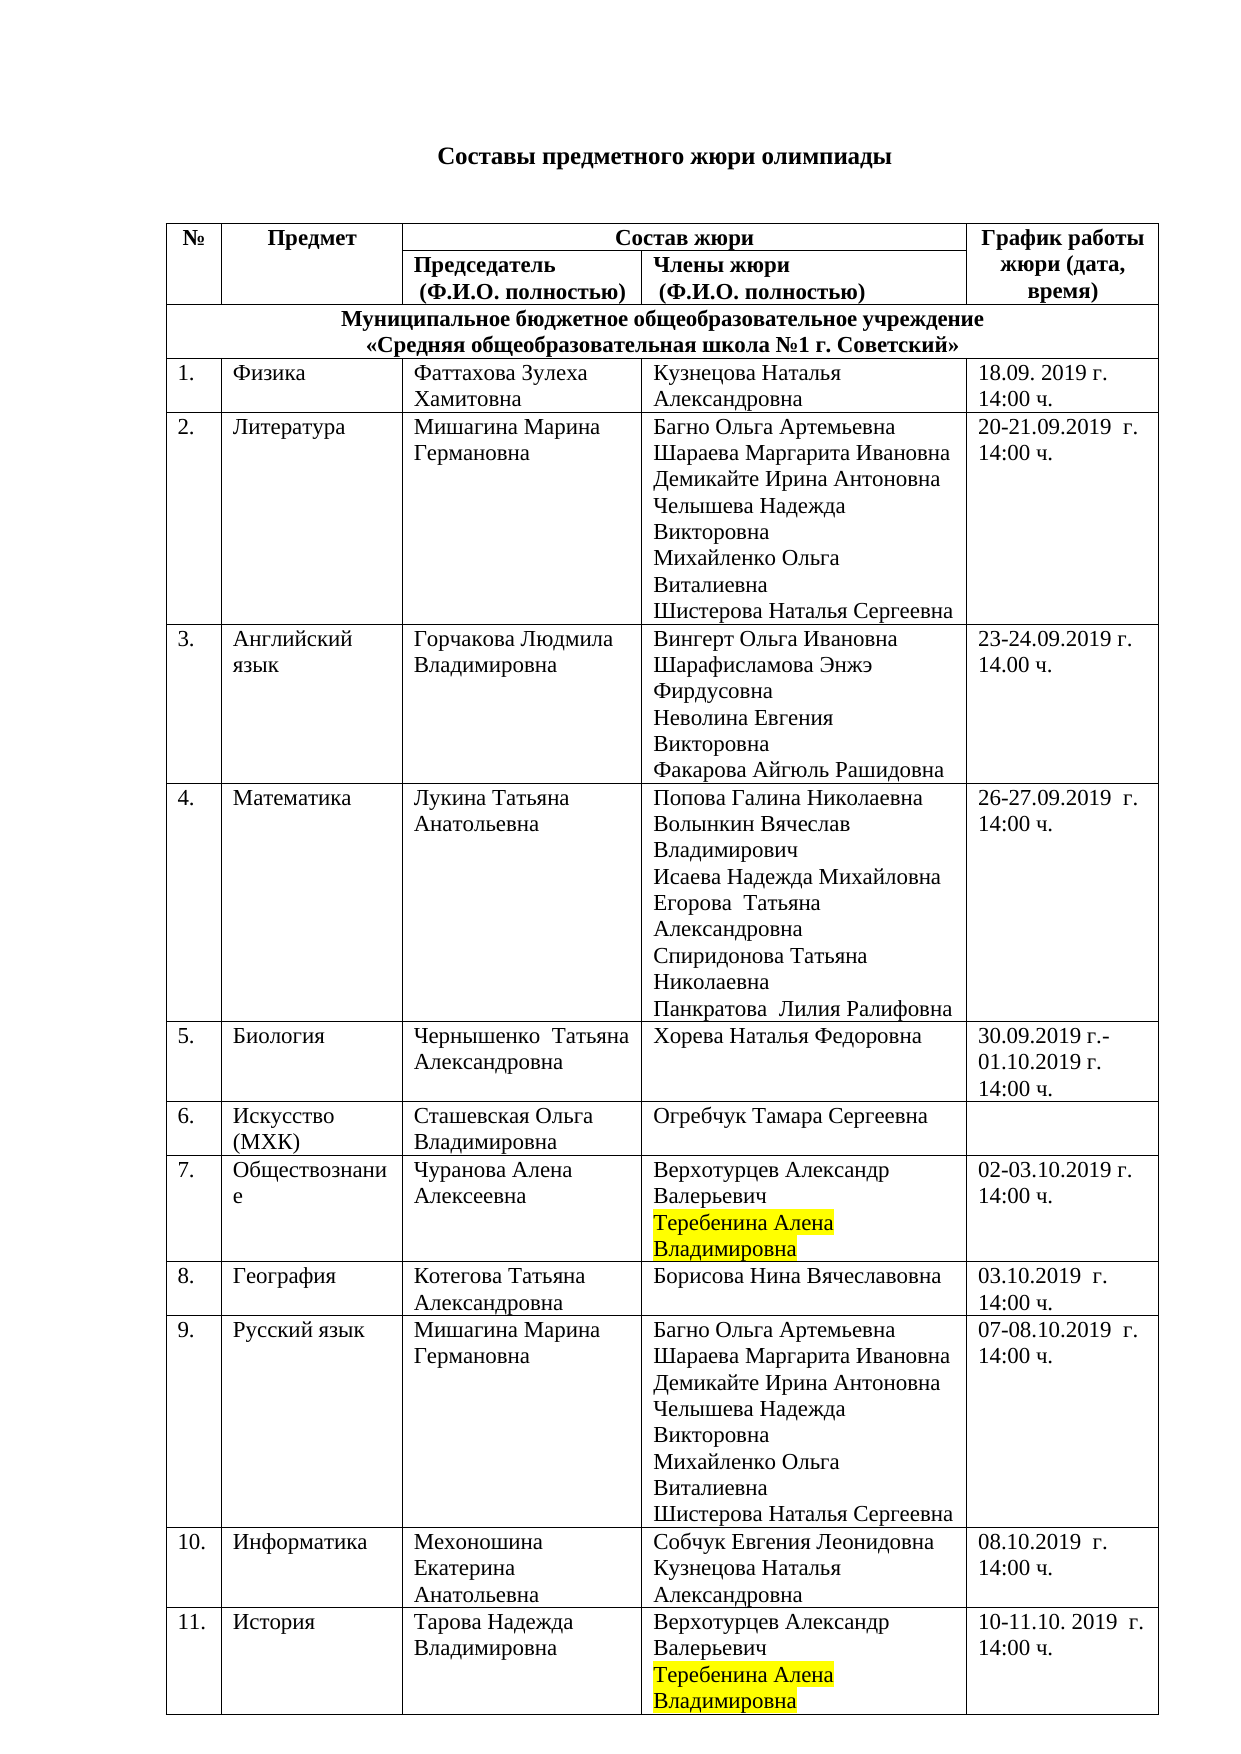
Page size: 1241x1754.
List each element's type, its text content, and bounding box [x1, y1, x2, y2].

table_cell 30.09.2019 г.- 01.10.2019 г. 14:00 ч. [967, 1022, 1158, 1101]
table_cell Мишагина Марина Германовна [403, 413, 641, 623]
table_cell Чуранова Алена Алексеевна [403, 1156, 641, 1261]
table_cell Лукина Татьяна Анатольевна [403, 784, 641, 1021]
table_cell [167, 359, 221, 412]
table_cell Члены жюри (Ф.И.О. полностью) [642, 251, 966, 304]
table_cell Верхотурцев Александр Валерьевич Теребенина Алена Владимировна [642, 1608, 966, 1713]
table_cell [167, 784, 221, 1021]
table_cell [967, 1102, 1158, 1155]
table_cell 18.09. 2019 г. 14:00 ч. [967, 359, 1158, 412]
table_cell 26-27.09.2019 г. 14:00 ч. [967, 784, 1158, 1021]
table_cell Мишагина Марина Германовна [403, 1316, 641, 1527]
table_cell История [222, 1608, 402, 1713]
table_cell Фаттахова Зулеха Хамитовна [403, 359, 641, 412]
table_cell [167, 625, 221, 783]
table_cell [167, 413, 221, 623]
table_cell [167, 1156, 221, 1261]
table_cell География [222, 1262, 402, 1315]
table_cell 03.10.2019 г. 14:00 ч. [967, 1262, 1158, 1315]
table_cell Тарова Надежда Владимировна [403, 1608, 641, 1713]
table_header Состав жюри [403, 224, 966, 250]
table_cell Котегова Татьяна Александровна [403, 1262, 641, 1315]
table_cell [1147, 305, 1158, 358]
table_cell 10-11.10. 2019 г. 14:00 ч. [967, 1608, 1158, 1713]
table_cell 07-08.10.2019 г. 14:00 ч. [967, 1316, 1158, 1527]
table_cell Вингерт Ольга Ивановна Шарафисламова Энжэ Фирдусовна Неволина Евгения Викторовна Факарова Айгюль Рашидовна [642, 625, 966, 783]
table_cell Мехоношина Екатерина Анатольевна [403, 1528, 641, 1607]
table_header Предмет [222, 224, 402, 304]
table_cell Кузнецова Наталья Александровна [642, 359, 966, 412]
table_cell Физика [222, 359, 402, 412]
table_cell Попова Галина Николаевна Волынкин Вячеслав Владимирович Исаева Надежда Михайловна Егорова Татьяна Александровна Спиридонова Татьяна Николаевна Панкратова Лилия Ралифовна [642, 784, 966, 1021]
table_header График работы жюри (дата, время) [967, 224, 1158, 304]
table_cell Багно Ольга Артемьевна Шараева Маргарита Ивановна Демикайте Ирина Антоновна Челышева Надежда Викторовна Михайленко Ольга Виталиевна Шистерова Наталья Сергеевна [642, 1316, 966, 1527]
table_cell Огребчук Тамара Сергеевна [642, 1102, 966, 1155]
table_cell Литература [222, 413, 402, 623]
table_cell Горчакова Людмила Владимировна [403, 625, 641, 783]
table_cell Хорева Наталья Федоровна [642, 1022, 966, 1101]
text Составы предметного жюри олимпиады [177, 141, 1152, 170]
table_cell Багно Ольга Артемьевна Шараева Маргарита Ивановна Демикайте Ирина Антоновна Челышева Надежда Викторовна Михайленко Ольга Виталиевна Шистерова Наталья Сергеевна [642, 413, 966, 623]
table_cell [167, 1022, 221, 1101]
table_cell [167, 1608, 221, 1713]
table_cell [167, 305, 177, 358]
table_header № [167, 224, 221, 304]
table_cell Чернышенко Татьяна Александровна [403, 1022, 641, 1101]
table_cell [167, 1528, 221, 1607]
table_cell Английский язык [222, 625, 402, 783]
table_cell Математика [222, 784, 402, 1021]
table_cell Борисова Нина Вячеславовна [642, 1262, 966, 1315]
table_cell Обществознание [222, 1156, 402, 1261]
table_cell Русский язык [222, 1316, 402, 1527]
table_cell 20-21.09.2019 г. 14:00 ч. [967, 413, 1158, 623]
table_cell Верхотурцев Александр Валерьевич Теребенина Алена Владимировна [642, 1156, 966, 1261]
table_cell 08.10.2019 г. 14:00 ч. [967, 1528, 1158, 1607]
table_cell Сташевская Ольга Владимировна [403, 1102, 641, 1155]
table_cell [167, 1316, 221, 1527]
table_cell 23-24.09.2019 г. 14.00 ч. [967, 625, 1158, 783]
table_cell Искусство (МХК) [222, 1102, 402, 1155]
table_cell Председатель (Ф.И.О. полностью) [403, 251, 641, 304]
table_cell Биология [222, 1022, 402, 1101]
table_cell [167, 1102, 221, 1155]
table_cell 02-03.10.2019 г. 14:00 ч. [967, 1156, 1158, 1261]
table_cell [167, 1262, 221, 1315]
table_cell Информатика [222, 1528, 402, 1607]
table_cell Собчук Евгения Леонидовна Кузнецова Наталья Александровна [642, 1528, 966, 1607]
